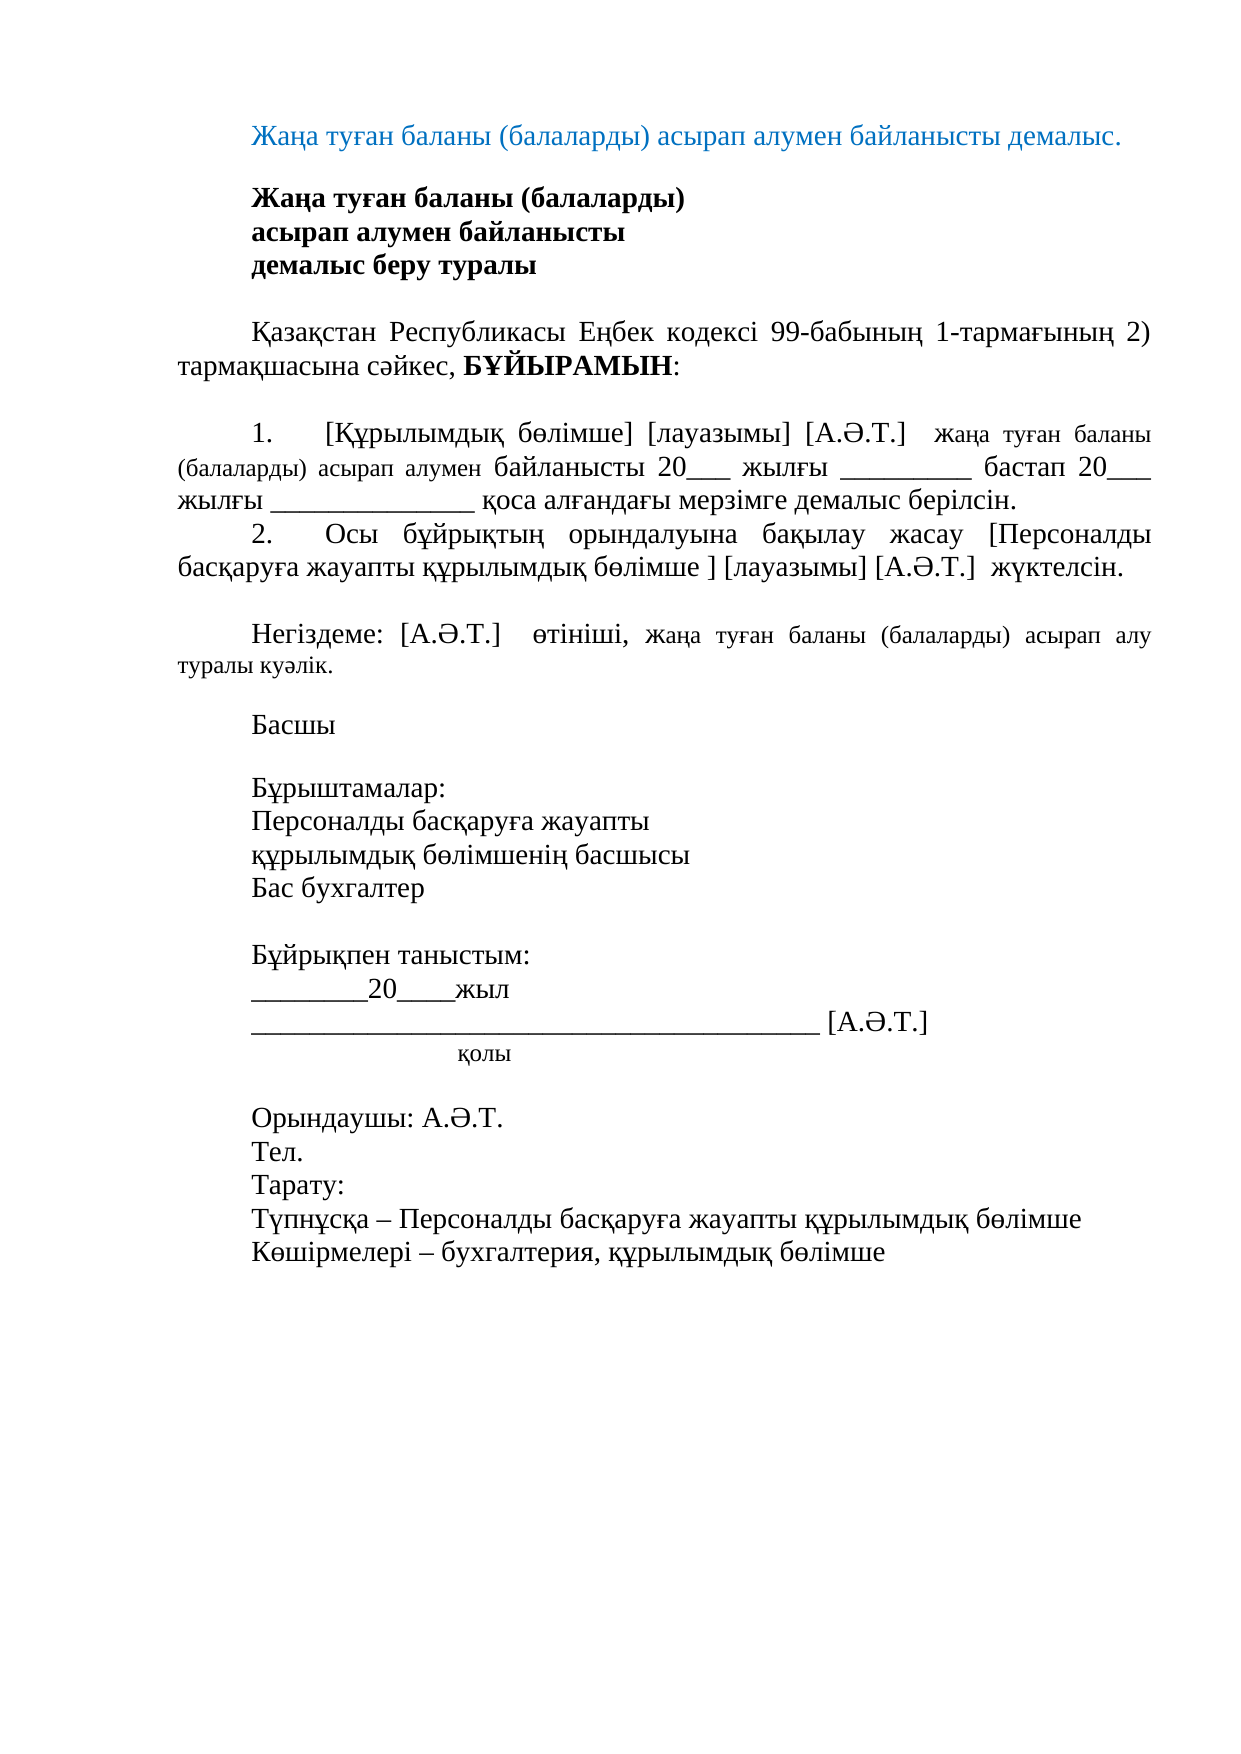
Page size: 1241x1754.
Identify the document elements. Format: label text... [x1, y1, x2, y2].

text Жаңа туған баланы (балаларды) [177, 180, 1152, 214]
text құрылымдық бөлімшенің басшысы [177, 837, 1152, 870]
text 1. [Құрылымдық бөлімше] [лауазымы] [А.Ә.Т.] жаңа туған баланы (балаларды) асырап алумен байланысты 20___ жылғы _________ бастап 20___ жылғы ______________ қоса алғандағы мерзімге демалыс берілсін. [177, 415, 1152, 516]
text Көшірмелері – бухгалтерия, құрылымдық бөлімше [177, 1234, 1152, 1268]
text Бұйрықпен таныстым: [177, 937, 1152, 971]
text демалыс беру туралы [177, 247, 1152, 281]
text Тел. [177, 1134, 1152, 1167]
list ________20____жыл [177, 971, 1152, 1004]
list Басшы [177, 707, 1152, 741]
text Тарату: [177, 1167, 1152, 1201]
text Негіздеме: [А.Ә.Т.] өтініші, жаңа туған баланы (балаларды) асырап алу туралы куәлік. [177, 616, 1152, 679]
list қолы [177, 1038, 1152, 1067]
text Орындаушы: А.Ә.Т. [177, 1100, 1152, 1134]
text Персоналды басқаруға жауапты [177, 803, 1152, 837]
subtitle Жаңа туған баланы (балаларды) асырап алумен байланысты демалыс. [251, 118, 1152, 152]
text 2. Осы бұйрықтың орындалуына бақылау жасау [Персоналды басқаруға жауапты құрылымдық бөлімше ] [лауазымы] [А.Ә.Т.] жүктелсін. [177, 516, 1152, 583]
text асырап алумен байланысты [177, 214, 1152, 247]
text Бас бухгалтер [177, 870, 1152, 904]
list Қазақстан Республикасы Еңбек кодексі 99-бабының 1-тармағының 2) тармақшасына сәйкес, БҰЙЫРАМЫН: [177, 314, 1152, 382]
text Түпнұсқа – Персоналды басқаруға жауапты құрылымдық бөлімше [177, 1201, 1152, 1234]
list _______________________________________ [А.Ә.Т.] [177, 1004, 1152, 1038]
text Бұрыштамалар: [177, 770, 1152, 803]
